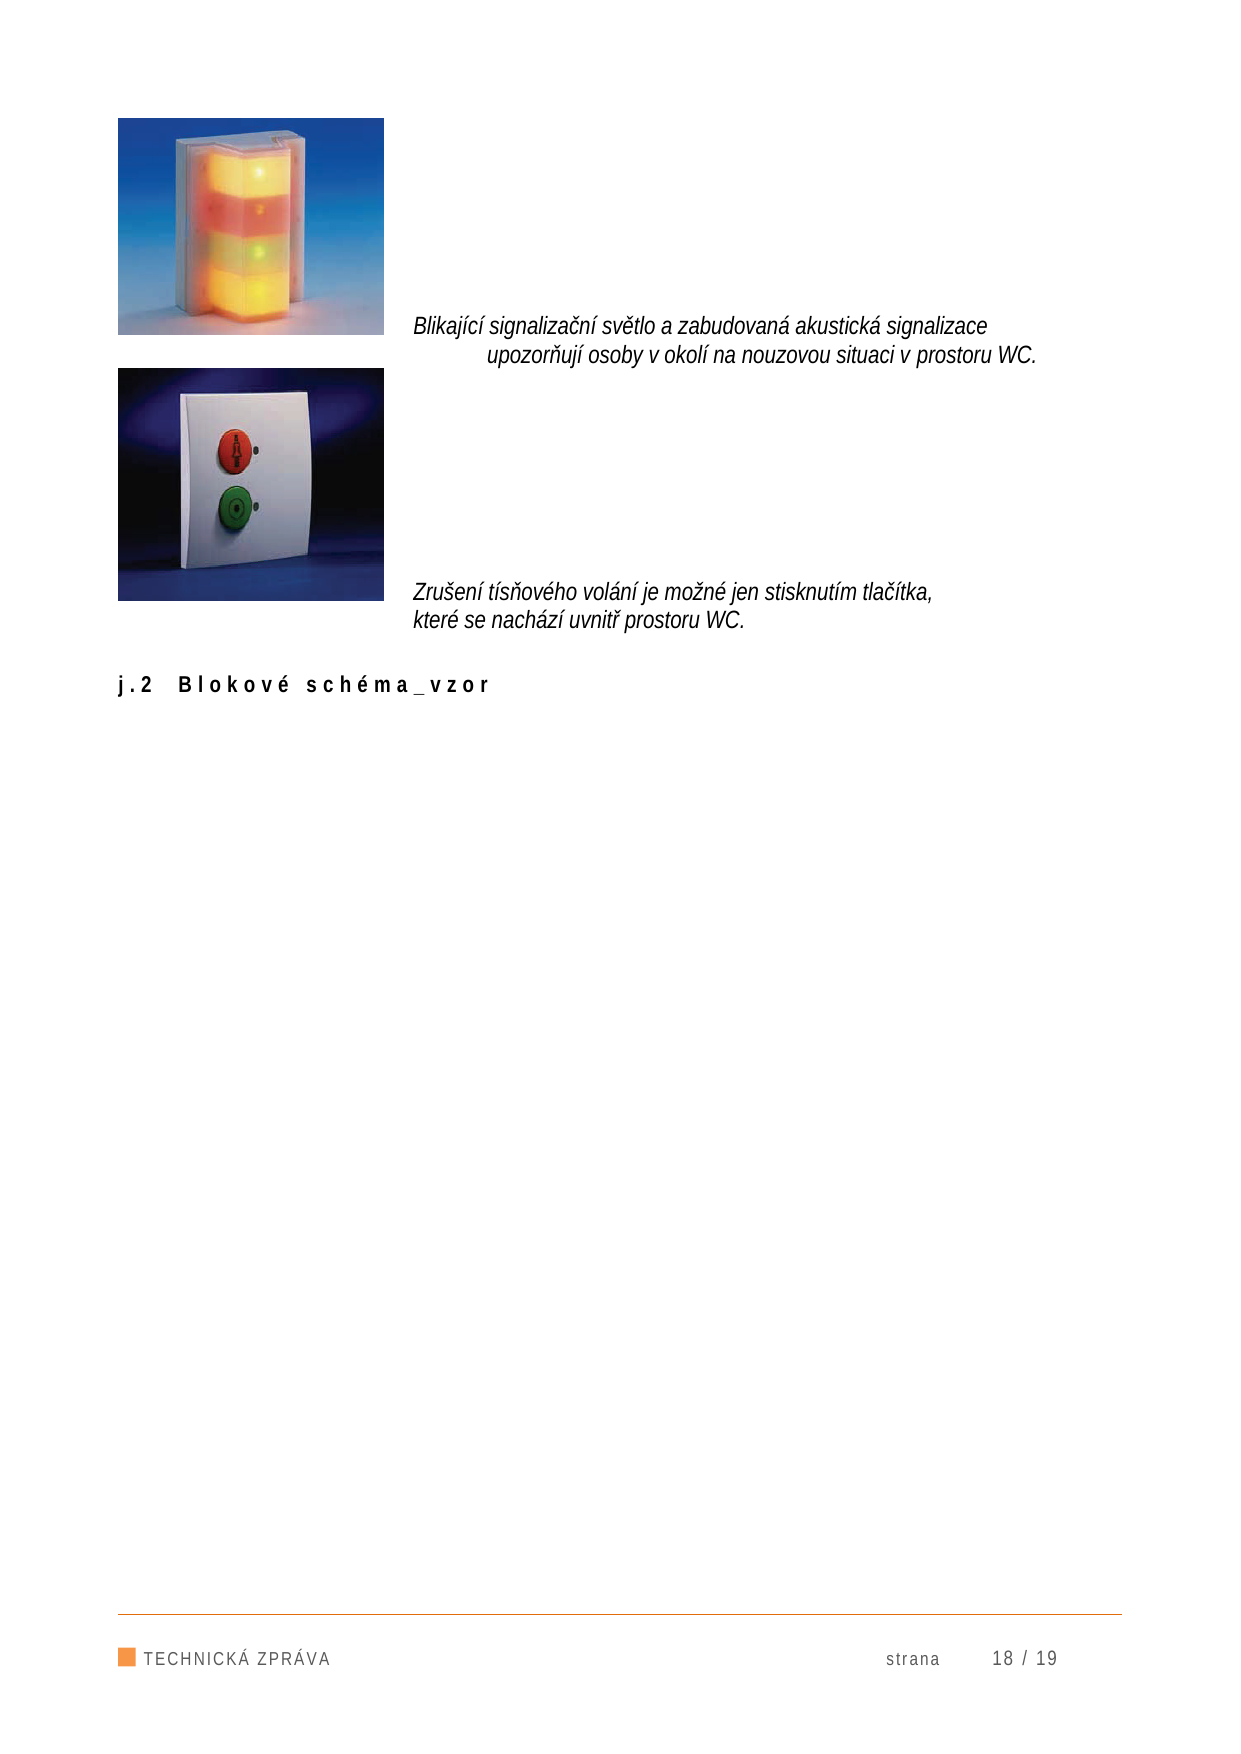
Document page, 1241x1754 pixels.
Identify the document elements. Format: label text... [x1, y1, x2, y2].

text upozorňují osoby v okolí na nouzovou situaci v prostoru WC. [413, 339, 1122, 368]
text Zrušení tísňového volání je možné jen stisknutím tlačítka, [118, 368, 1122, 605]
text Blikající signalizační světlo a zabudovaná akustická signalizace [118, 118, 1122, 339]
subtitle Blokové schéma_vzor [118, 671, 1122, 698]
text které se nachází uvnitř prostoru WC. [339, 605, 1122, 634]
